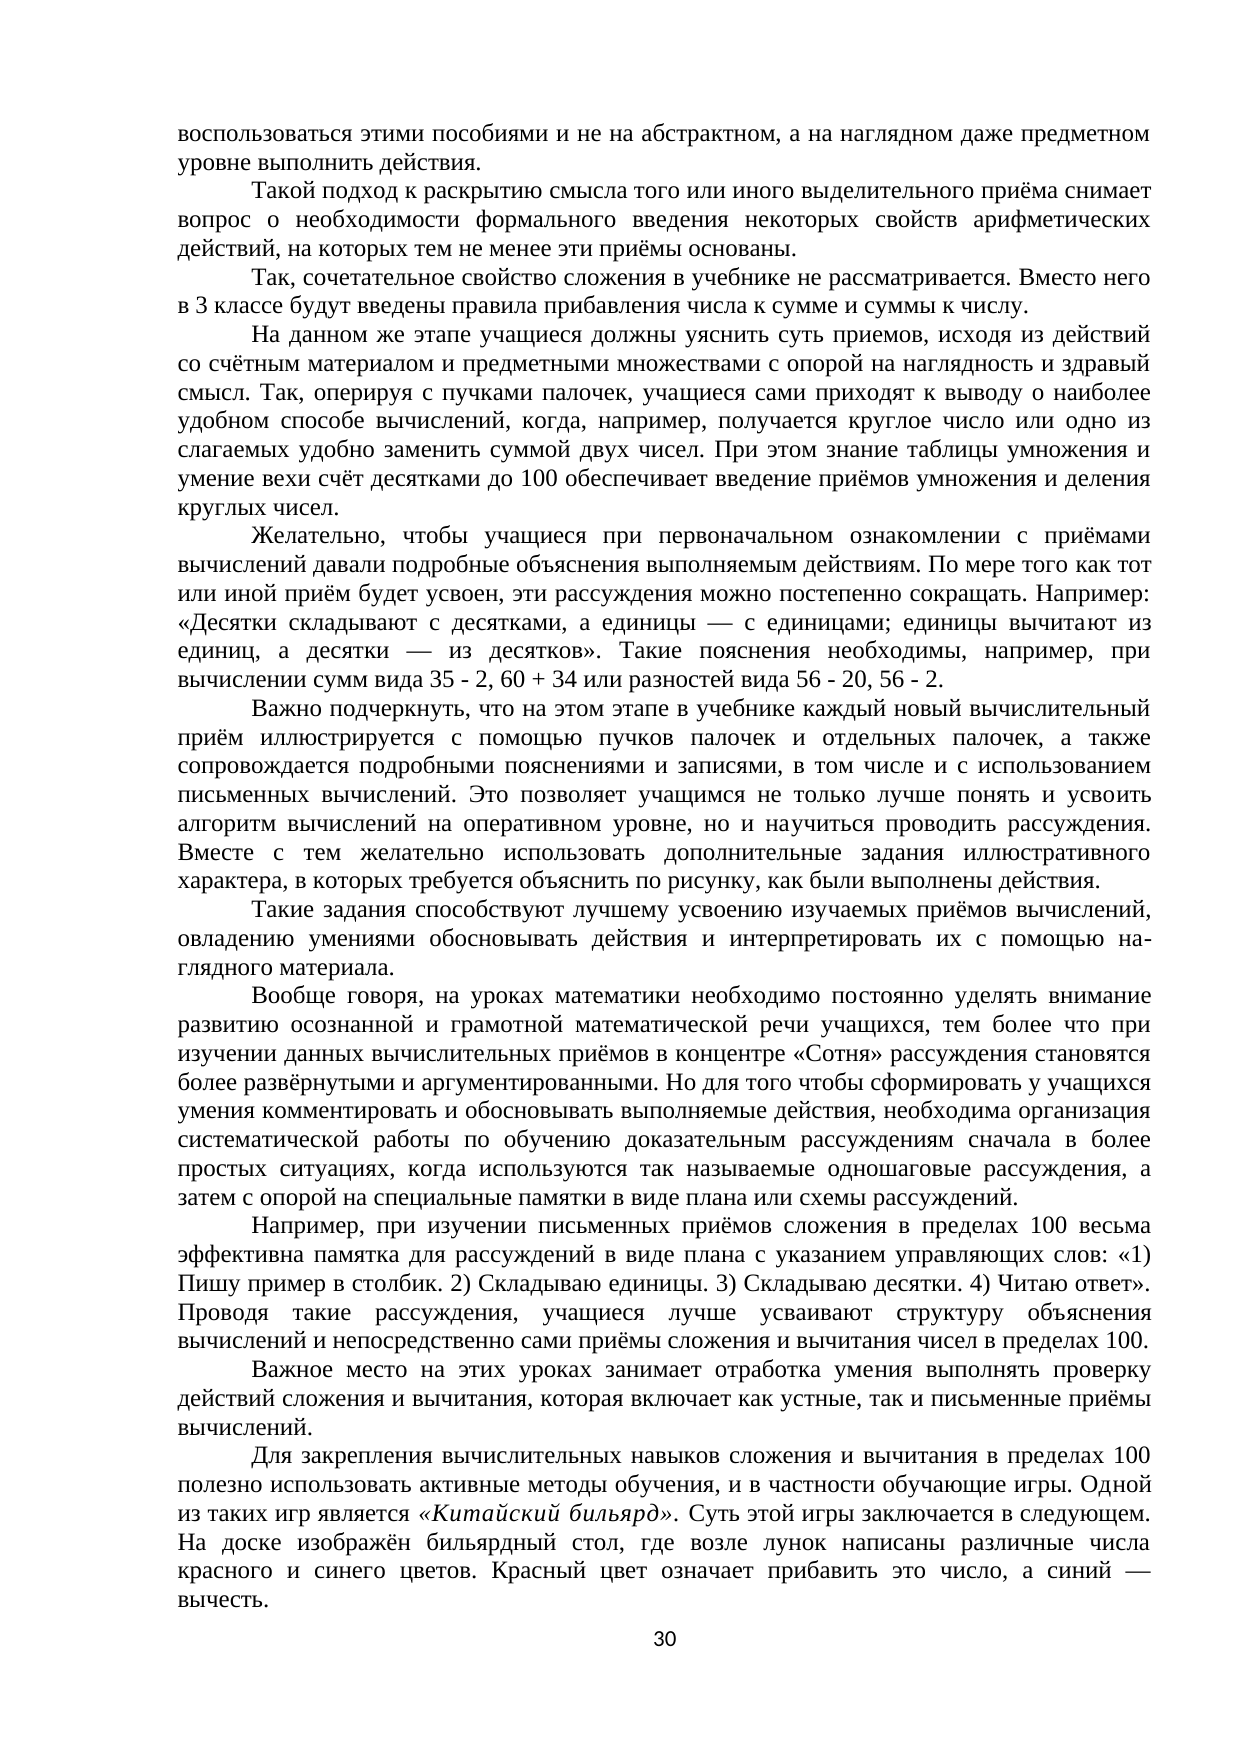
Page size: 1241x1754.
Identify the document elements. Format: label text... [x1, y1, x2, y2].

text Так, сочетательное свойство сложения в учебнике не рассматривается. Вместо него в 3 классе будут введены правила прибавления числа к сумме и суммы к числу. [177, 262, 1152, 319]
text Важно подчеркнуть, что на этом этапе в учебнике каждый новый вычислительный приём иллюстрируется с помощью пучков палочек и отдельных палочек, а также сопровождается подробными пояснениями и записями, в том числе и с использованием письменных вычислений. Это позволяет учащимся не только лучше понять и усвоить алгоритм вычислений на оперативном уровне, но и научиться проводить рассуждения. Вместе с тем желательно использовать дополнительные задания иллюстративного характера, в которых требуется объяснить по рисунку, как были выполнены действия. [177, 693, 1152, 894]
text Такой подход к раскрытию смысла того или иного выделительного приёма снимает вопрос о необходимости формального введения некоторых свойств арифметических действий, на которых тем не менее эти приёмы основаны. [177, 176, 1152, 262]
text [177, 118, 1152, 176]
text Например, при изучении письменных приёмов сложения в пределах 100 весьма эффективна памятка для рассуждений в виде плана с указанием управляющих слов: «1) Пишу пример в столбик. 2) Складываю единицы. 3) Складываю десятки. 4) Читаю ответ». Проводя такие рассуждения, учащиеся лучше усваивают структуру объяснения вычислений и непосредственно сами приёмы сложения и вычитания чисел в пределах 100. [177, 1211, 1152, 1354]
text На данном же этапе учащиеся должны уяснить суть приемов, исходя из действий со счётным материалом и предметными множествами с опорой на наглядность и здравый смысл. Так, оперируя с пучками палочек, учащиеся сами приходят к выводу о наиболее удобном способе вычислений, когда, например, получается круглое число или одно из слагаемых удобно заменить суммой двух чисел. При этом знание таблицы умножения и умение вехи счёт десятками до 100 обеспечивает введение приёмов умножения и деления круглых чисел. [177, 319, 1152, 521]
text Желательно, чтобы учащиеся при первоначальном ознакомлении с приёмами вычислений давали подробные объяснения выполняемым действиям. По мере того как тот или иной приём будет усвоен, эти рассуждения можно постепенно сокращать. Например: «Десятки складывают с десятками, а единицы — с единицами; единицы вычитают из единиц, а десятки — из десятков». Такие пояснения необходимы, например, при вычислении сумм вида 35 - 2, 60 + 34 или разностей вида 56 - 20, 56 - 2. [177, 521, 1152, 693]
text Вообще говоря, на уроках математики необходимо постоянно уделять внимание развитию осознанной и грамотной математической речи учащихся, тем более что при изучении данных вычислительных приёмов в концентре «Сотня» рассуждения становятся более развёрнутыми и аргументированными. Но для того чтобы сформировать у учащихся умения комментировать и обосновывать выполняемые действия, необходима организация систематической работы по обучению доказательным рассуждениям сначала в более простых ситуациях, когда используются так называемые одношаговые рассуждения, а затем с опорой на специальные памятки в виде плана или схемы рассуждений. [177, 981, 1152, 1211]
text Для закрепления вычислительных навыков сложения и вычитания в пределах 100 полезно использовать активные методы обучения, и в частности обучающие игры. Одной из таких игр является «Китайский бильярд». Суть этой игры заключается в следующем. На доске изображён бильярдный стол, где возле лунок написаны различные числа красного и синего цветов. Красный цвет означает прибавить это число, а синий — вычесть. [177, 1441, 1152, 1613]
text Такие задания способствуют лучшему усвоению изучаемых приёмов вычислений, овладению умениями обосновывать действия и интерпретировать их с помощью наглядного материала. [177, 894, 1152, 981]
text Важное место на этих уроках занимает отработка умения выполнять проверку действий сложения и вычитания, которая включает как устные, так и письменные приёмы вычислений. [177, 1354, 1152, 1441]
